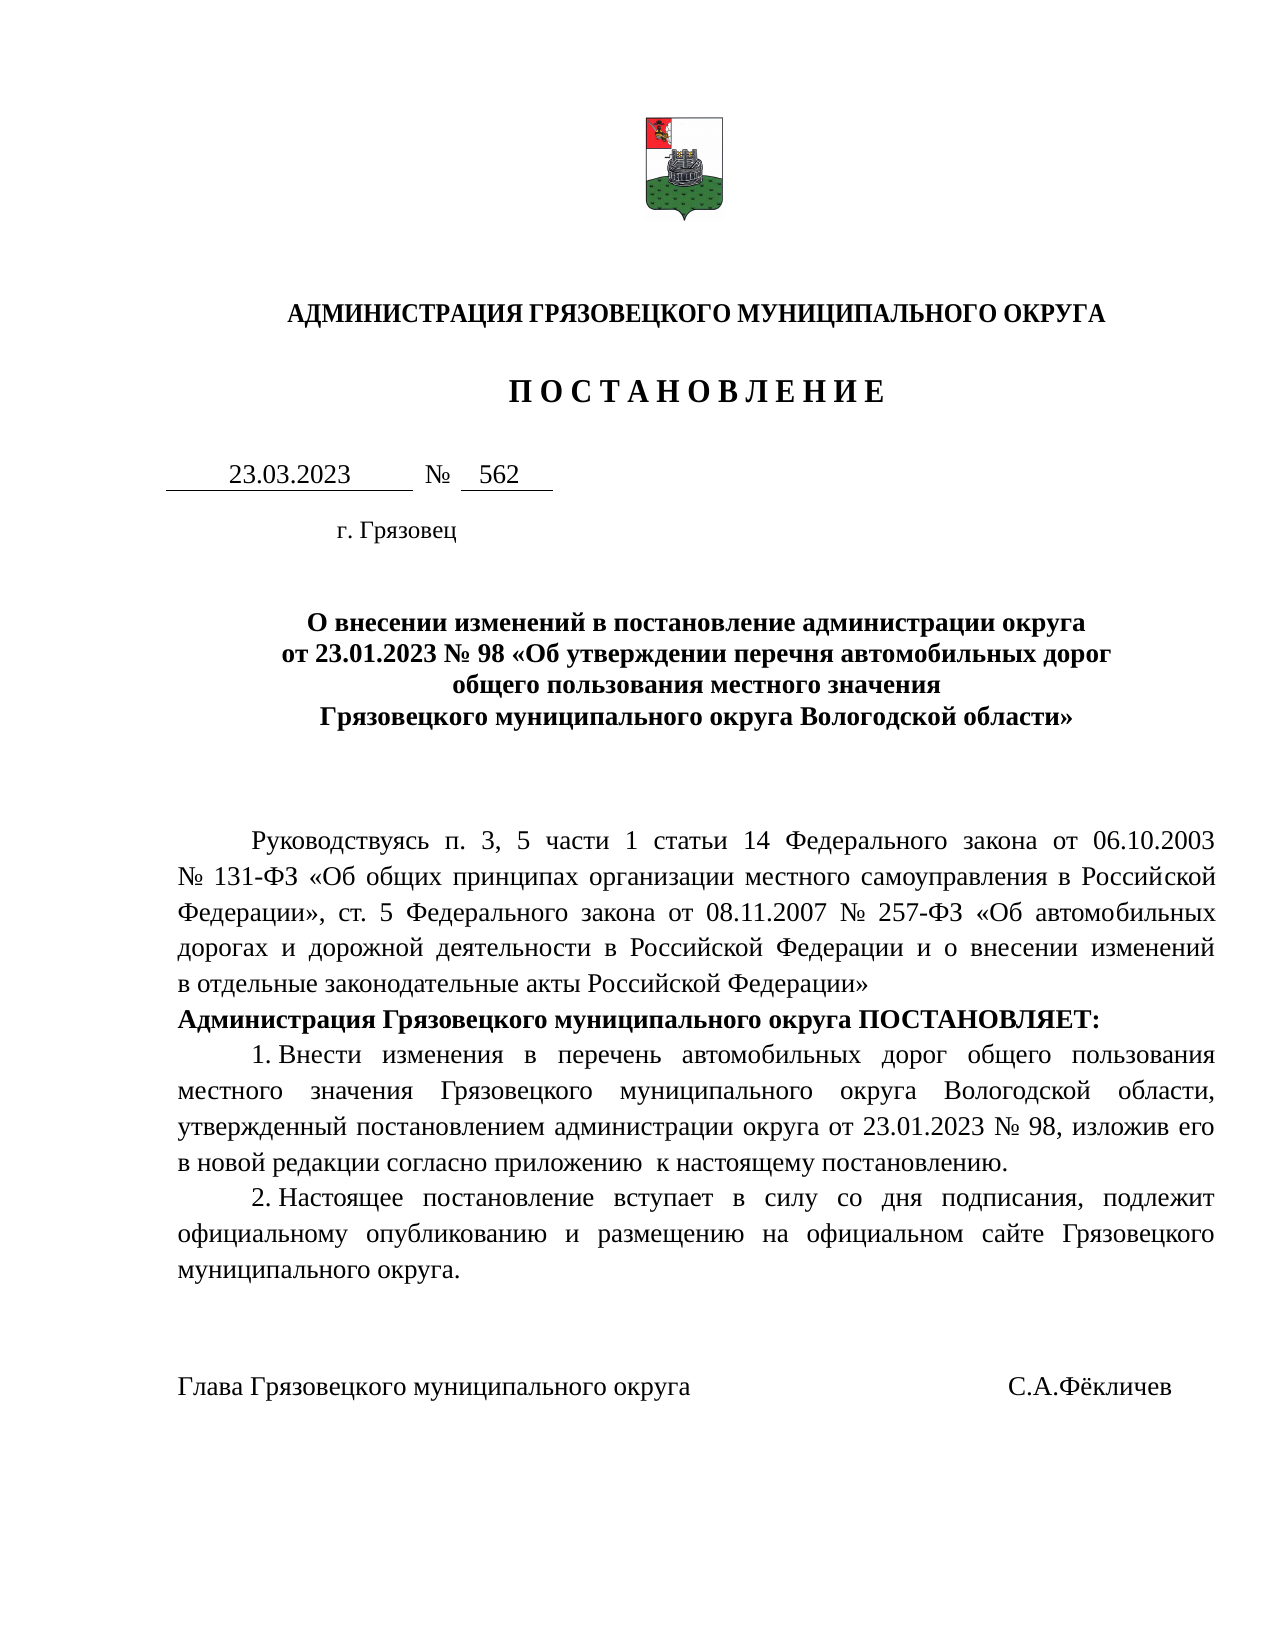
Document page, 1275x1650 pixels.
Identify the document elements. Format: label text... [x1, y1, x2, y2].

text О внесении изменений в постановление администрации округа [177, 606, 1216, 637]
text 2. Настоящее постановление вступает в силу со дня подписания, подлежит официальному опубликованию и размещению на официальном сайте Грязовецкого муниципального округа. [177, 1182, 1216, 1284]
table_header № [413, 458, 461, 490]
text от 23.01.2023 № 98 «Об утверждении перечня автомобильных дорог [177, 637, 1216, 668]
table_header 562 [461, 458, 553, 490]
text г. Грязовец [177, 515, 1216, 544]
text общего пользования местного значения [177, 668, 1216, 700]
picture [644, 117, 724, 221]
text Грязовецкого муниципального округа Вологодской области» [177, 700, 1216, 731]
table_header 23.03.2023 [166, 458, 413, 490]
subtitle П О С Т А Н О В Л Е Н И Е [177, 371, 1216, 410]
text Администрация Грязовецкого муниципального округа ПОСТАНОВЛЯЕТ: [177, 1003, 1216, 1034]
text 1. Внести изменения в перечень автомобильных дорог общего пользования местного значения Грязовецкого муниципального округа Вологодской области, утвержденный постановлением администрации округа от 23.01.2023 № 98, изложив его в новой редакции согласно приложению к настоящему постановлению. [177, 1039, 1216, 1177]
subtitle АДМИНИСТРАЦИЯ ГРЯЗОВЕЦКОГО МУНИЦИПАЛЬНОГО ОКРУГА [177, 297, 1216, 328]
text Глава Грязовецкого муниципального округа С.А.Фёкличев [177, 1370, 1216, 1401]
text Руководствуясь п. 3, 5 части 1 статьи 14 Федерального закона от 06.10.2003 № 131-ФЗ «Об общих принципах организации местного самоуправления в Российской Федерации», ст. 5 Федерального закона от 08.11.2007 № 257-ФЗ «Об автомобильных дорогах и дорожной деятельности в Российской Федерации и о внесении изменений в отдельные законодательные акты Российской Федерации» [177, 824, 1216, 998]
